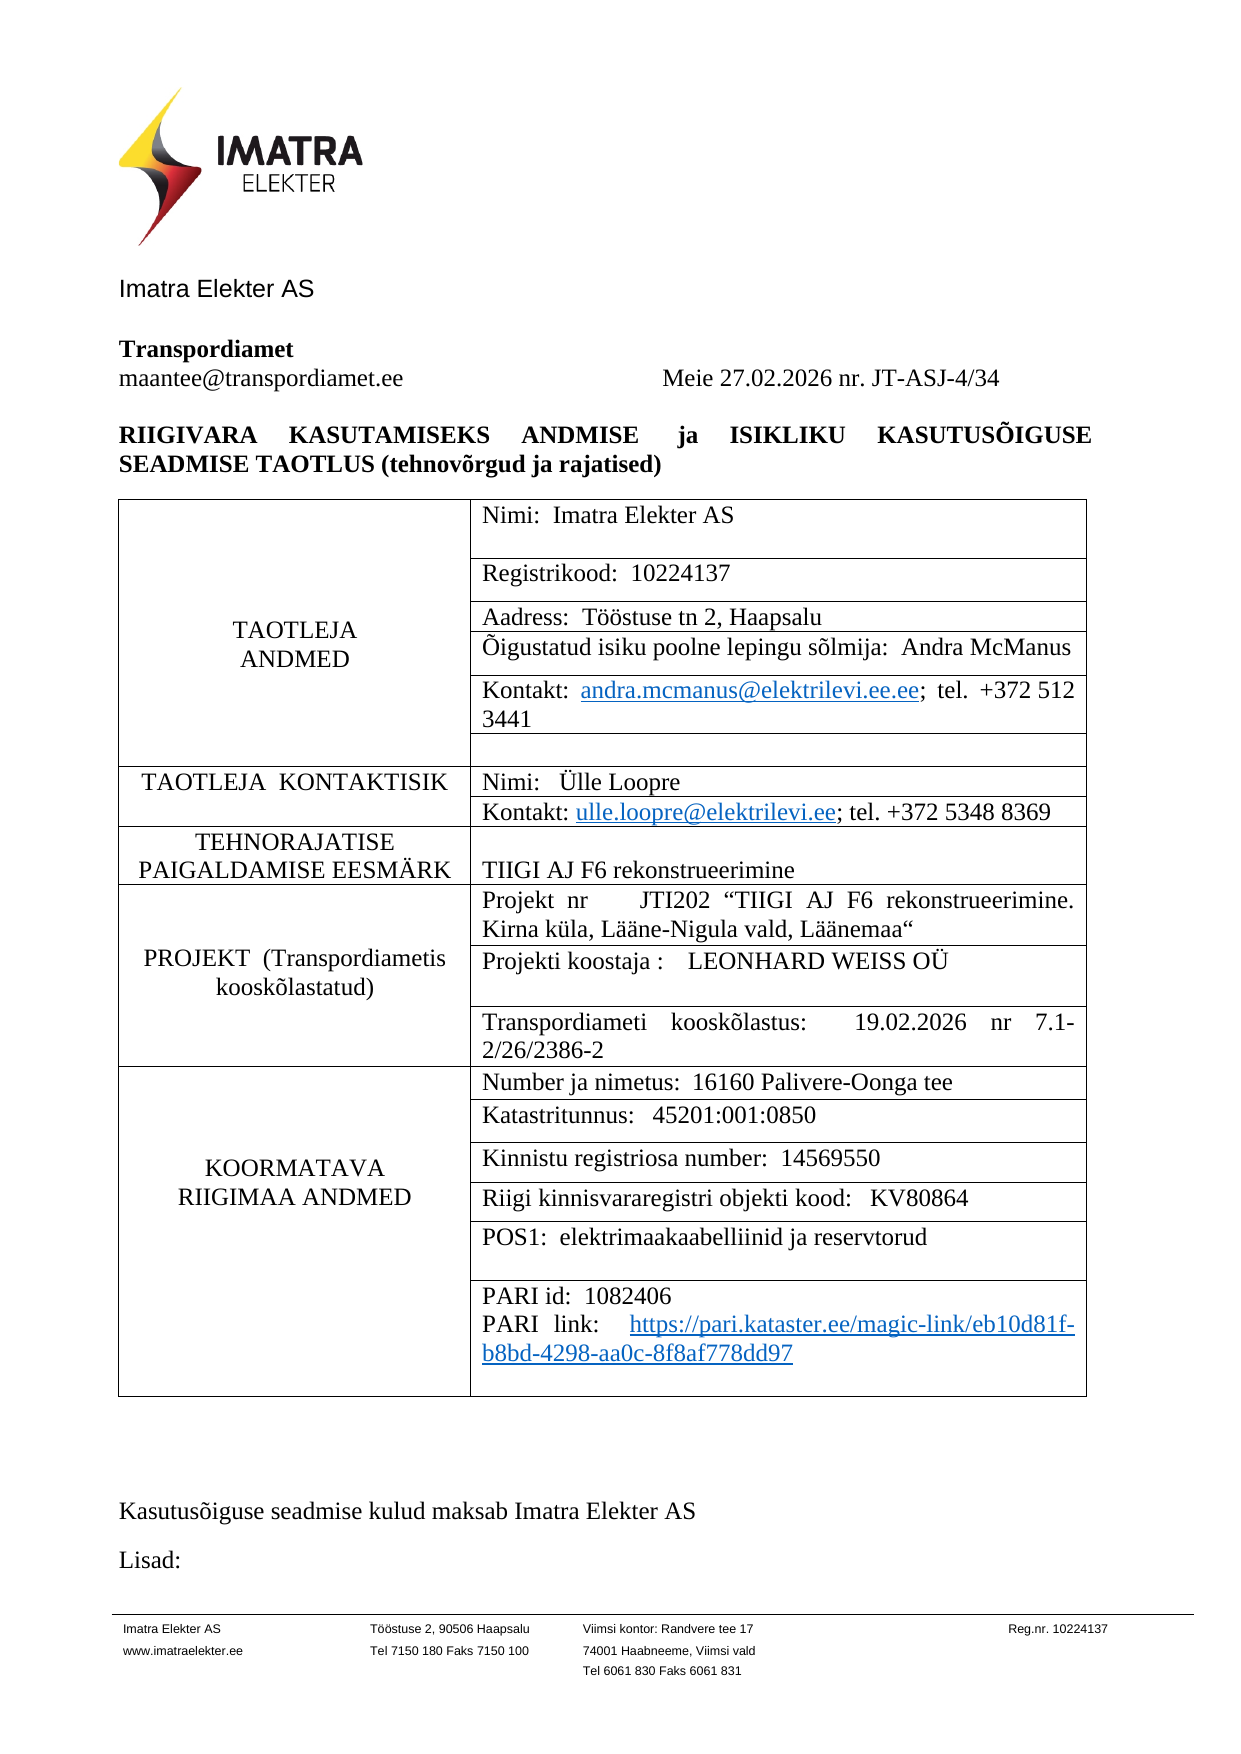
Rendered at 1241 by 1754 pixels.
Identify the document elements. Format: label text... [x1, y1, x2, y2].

picture [118, 87, 363, 246]
text RIIGIVARA KASUTAMISEKS ANDMISE ja ISIKLIKU KASUTUSÕIGUSE SEADMISE TAOTLUS (tehnovõrgud ja rajatised) [119, 421, 1093, 478]
table_cell TIIGI AJ F6 rekonstrueerimine [471, 827, 1086, 884]
table_cell TAOTLEJA KONTAKTISIK [119, 767, 470, 826]
table_cell POS1: elektrimaakaabelliinid ja reservtorud [471, 1222, 1086, 1280]
table_header TAOTLEJA ANDMED [119, 500, 470, 766]
table_cell Nimi: Ülle Loopre [471, 767, 1086, 796]
table_cell Registrikood: 10224137 [471, 559, 1086, 601]
table_cell Projekt nr JTI202 “TIIGI AJ F6 rekonstrueerimine. Kirna küla, Lääne-Nigula vald, Läänemaa“ [471, 885, 1086, 945]
text maantee@transpordiamet.ee Meie 27.02.2026 nr. JT-ASJ-4/34 [119, 363, 1093, 392]
table_cell Õigustatud isiku poolne lepingu sõlmija: Andra McManus [471, 632, 1086, 674]
table_cell Kontakt: ulle.loopre@elektrilevi.ee; tel. +372 5348 8369 [471, 797, 1086, 826]
table_header Nimi: Imatra Elekter AS [471, 500, 1086, 557]
table_cell [471, 734, 1086, 766]
table_cell PARI id: 1082406 PARI link: https://pari.kataster.ee/magic-link/eb10d81f-b8bd-4298-aa0c-8f8af778dd97 [471, 1281, 1086, 1396]
table_cell Transpordiameti kooskõlastus: 19.02.2026 nr 7.1-2/26/2386-2 [471, 1007, 1086, 1066]
table_cell TEHNORAJATISE PAIGALDAMISE EESMÄRK [119, 827, 470, 884]
table_cell Riigi kinnisvararegistri objekti kood: KV80864 [471, 1183, 1086, 1221]
table_cell KOORMATAVA RIIGIMAA ANDMED [119, 1067, 470, 1396]
table_cell Kontakt: andra.mcmanus@elektrilevi.ee.ee; tel. +372 512 3441 [471, 676, 1086, 733]
table_cell PROJEKT (Transpordiametis kooskõlastatud) [119, 885, 470, 1066]
text Kasutusõiguse seadmise kulud maksab Imatra Elekter AS [119, 1496, 1093, 1525]
table_cell Aadress: Tööstuse tn 2, Haapsalu [471, 602, 1086, 631]
table_cell Katastritunnus: 45201:001:0850 [471, 1100, 1086, 1142]
table_cell Number ja nimetus: 16160 Palivere-Oonga tee [471, 1067, 1086, 1099]
text Lisad: [119, 1546, 1093, 1574]
text Transpordiamet [119, 334, 1093, 363]
table_cell Kinnistu registriosa number: 14569550 [471, 1143, 1086, 1182]
table_cell Projekti koostaja : LEONHARD WEISS OÜ [471, 946, 1086, 1006]
